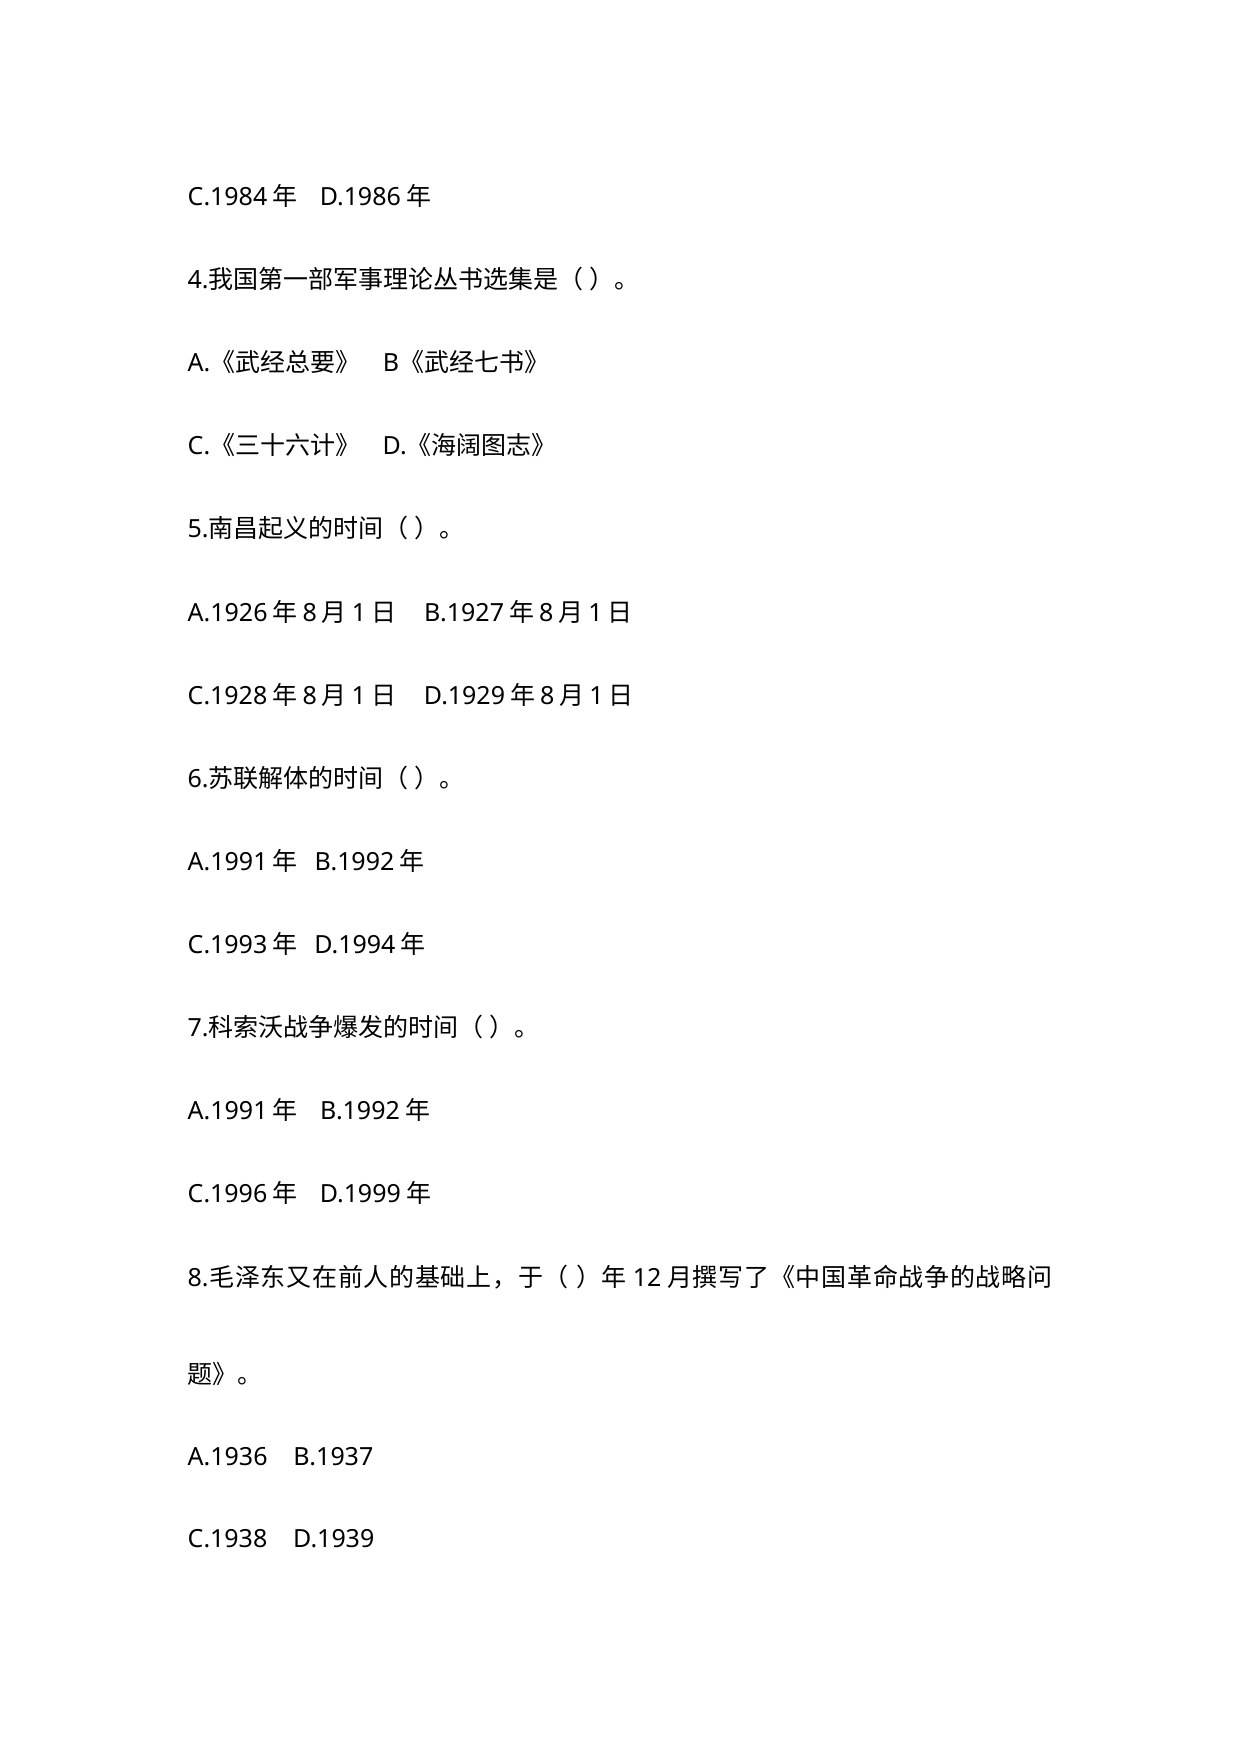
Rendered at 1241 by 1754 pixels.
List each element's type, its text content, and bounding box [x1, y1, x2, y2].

text C.1993年 D.1994年 [187, 910, 1053, 975]
text A.1936 B.1937 [187, 1423, 1053, 1488]
text C.《三十六计》 D.《海阔图志》 [187, 411, 1053, 476]
text A.1926年8月1日 B.1927年8月1日 [187, 578, 1053, 643]
text A.1991年 B.1992年 [187, 1076, 1053, 1141]
text A.1991年 B.1992年 [187, 827, 1053, 892]
text C.1984年 D.1986年 [187, 162, 1053, 227]
text C.1928年8月1日 D.1929年8月1日 [187, 661, 1053, 726]
text 5.南昌起义的时间（ ）。 [187, 494, 1053, 559]
text 6.苏联解体的时间（ ）。 [187, 744, 1053, 809]
text 4.我国第一部军事理论丛书选集是（ ）。 [187, 245, 1053, 310]
text 8.毛泽东又在前人的基础上，于（ ）年12月撰写了《中国革命战争的战略问题》。 [187, 1243, 1053, 1405]
text 7.科索沃战争爆发的时间（ ）。 [187, 993, 1053, 1058]
text C.1996年 D.1999年 [187, 1159, 1053, 1224]
text C.1938 D.1939 [187, 1505, 1053, 1570]
text A.《武经总要》 B《武经七书》 [187, 328, 1053, 393]
